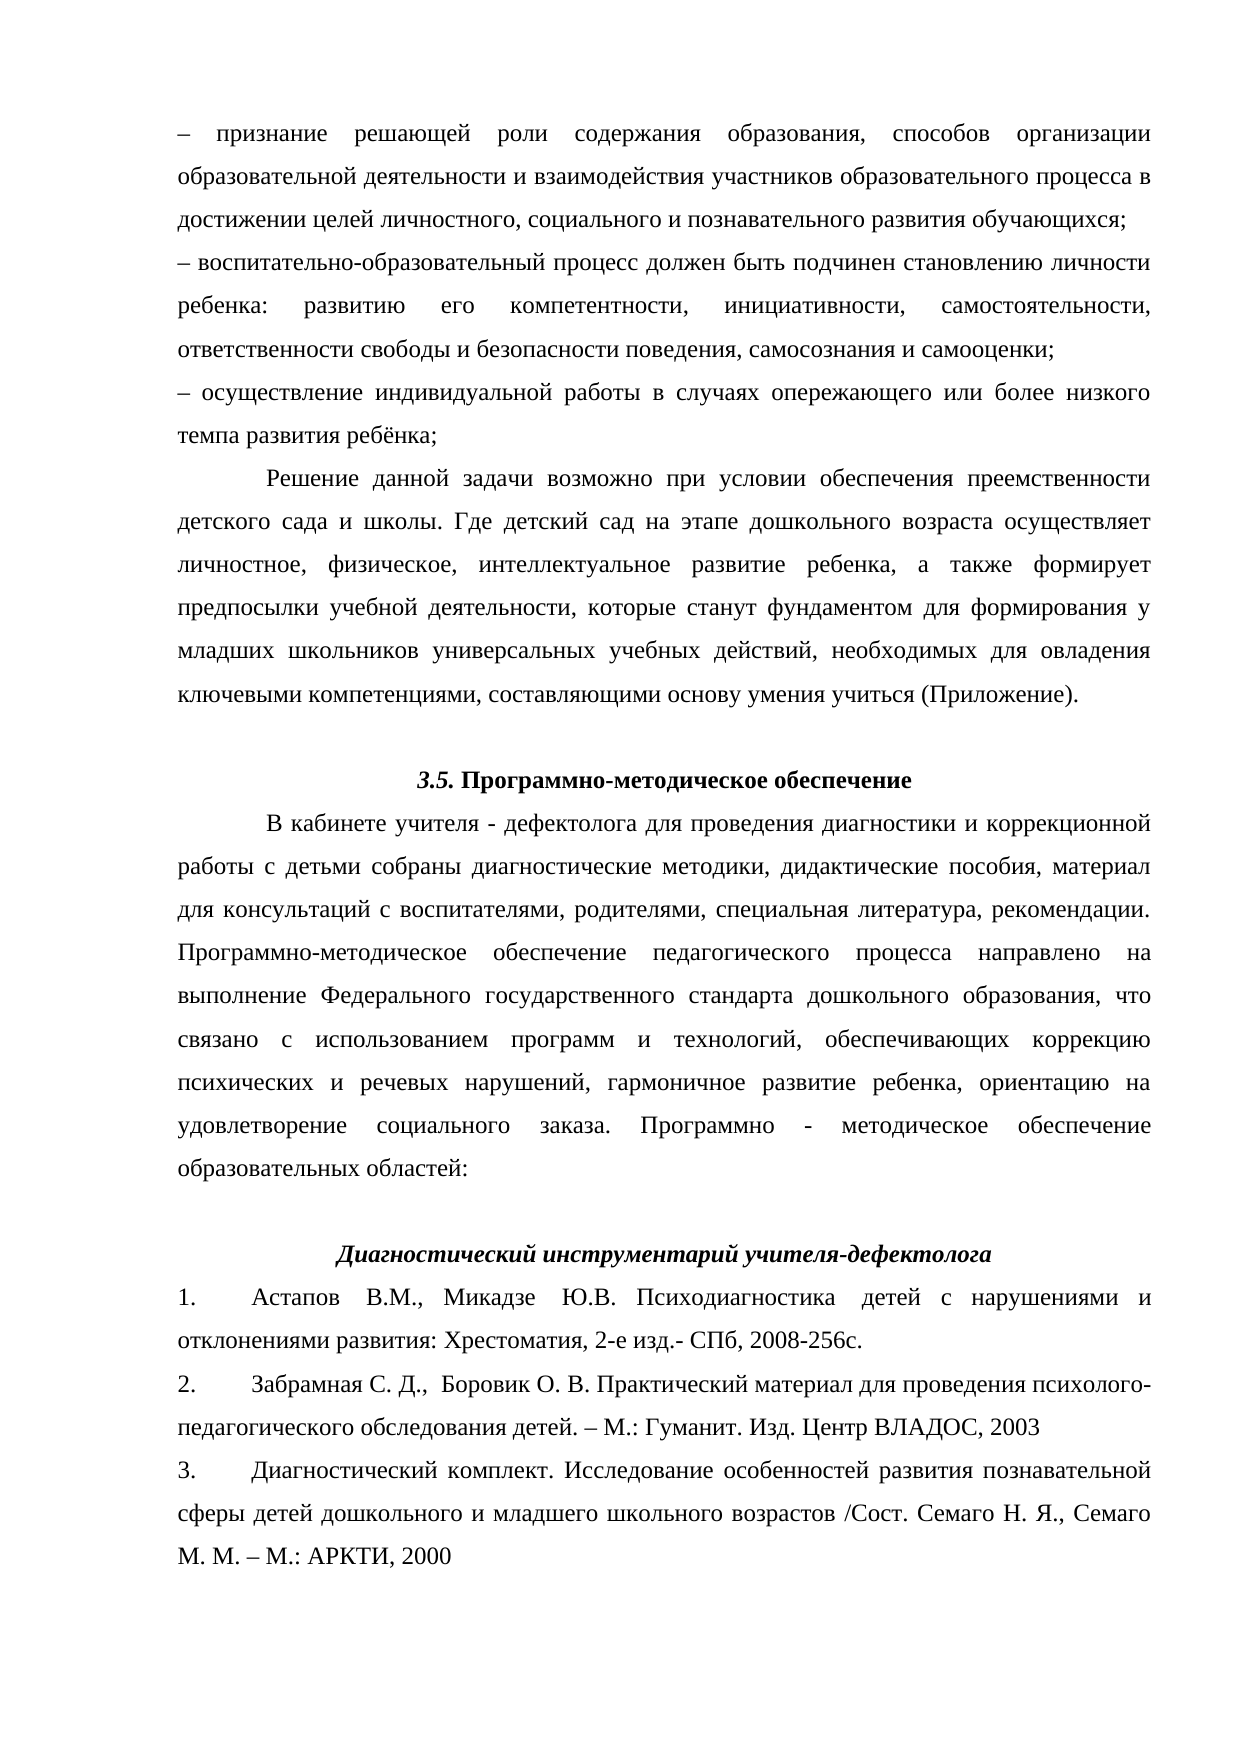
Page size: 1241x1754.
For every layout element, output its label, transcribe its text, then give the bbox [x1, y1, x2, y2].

text – воспитательно-образовательный процесс должен быть подчинен становлению личности ребенка: развитию его компетентности, инициативности, самостоятельности, ответственности свободы и безопасности поведения, самосознания и самооценки; [177, 247, 1152, 362]
text – осуществление индивидуальной работы в случаях опережающего или более низкого темпа развития ребёнка; [177, 377, 1152, 449]
list Диагностический комплект. Исследование особенностей развития познавательной сферы детей дошкольного и младшего школьного возрастов /Сост. Семаго Н. Я., Семаго М. М. – М.: АРКТИ, 2000 [177, 1455, 1152, 1570]
text Диагностический инструментарий учителя-дефектолога [177, 1239, 1152, 1268]
text В кабинете учителя - дефектолога для проведения диагностики и коррекционной работы с детьми собраны диагностические методики, дидактические пособия, материал для консультаций с воспитателями, родителями, специальная литература, рекомендации. Программно-методическое обеспечение педагогического процесса направлено на выполнение Федерального государственного стандарта дошкольного образования, что связано с использованием программ и технологий, обеспечивающих коррекцию психических и речевых нарушений, гармоничное развитие ребенка, ориентацию на удовлетворение социального заказа. Программно - методическое обеспечение образовательных областей: [177, 808, 1152, 1182]
list Забрамная С. Д., Боровик О. В. Практический материал для проведения психолого-педагогического обследования детей. – М.: Гуманит. Изд. Центр ВЛАДОС, 2003 [177, 1369, 1152, 1441]
text – признание решающей роли содержания образования, способов организации образовательной деятельности и взаимодействия участников образовательного процесса в достижении целей личностного, социального и познавательного развития обучающихся; [177, 118, 1152, 233]
text 3.5. Программно-методическое обеспечение [177, 765, 1152, 794]
text Решение данной задачи возможно при условии обеспечения преемственности детского сада и школы. Где детский сад на этапе дошкольного возраста осуществляет личностное, физическое, интеллектуальное развитие ребенка, а также формирует предпосылки учебной деятельности, которые станут фундаментом для формирования у младших школьников универсальных учебных действий, необходимых для овладения ключевыми компетенциями, составляющими основу умения учиться (Приложение). [177, 463, 1152, 707]
list Астапов В.М., Микадзе Ю.В. Психодиагностика детей с нарушениями и отклонениями развития: Хрестоматия, 2-е изд.- СПб, 2008-256с. [177, 1282, 1152, 1354]
